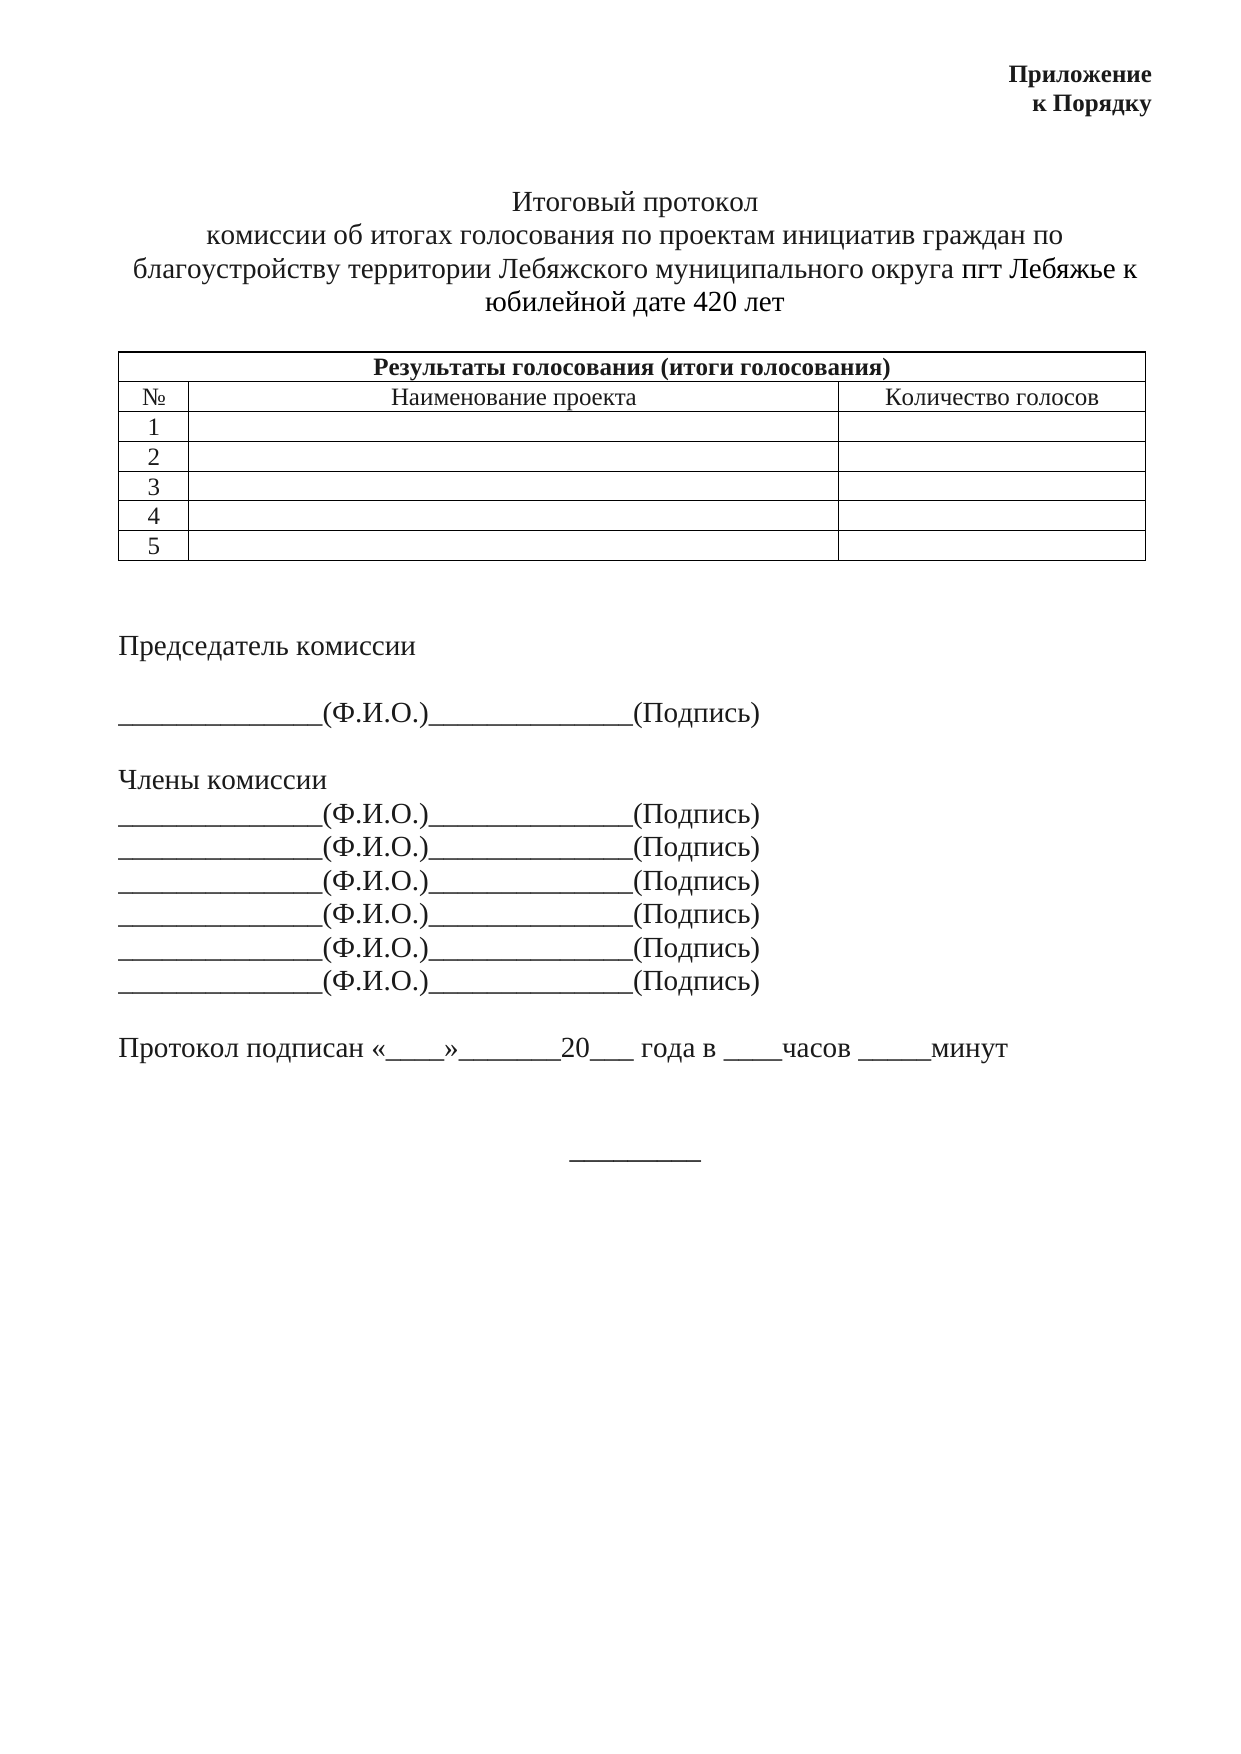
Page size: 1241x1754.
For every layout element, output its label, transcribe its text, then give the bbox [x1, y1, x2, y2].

text комиссии об итогах голосования по проектам инициатив граждан по благоустройству территории Лебяжского муниципального округа пгт Лебяжье к юбилейной дате 420 лет [118, 217, 1152, 318]
table_cell [189, 531, 838, 560]
text Итоговый протокол [118, 184, 1152, 217]
table_header Результаты голосования (итоги голосования) [119, 353, 1145, 381]
text ______________(Ф.И.О.)______________(Подпись) [118, 863, 1152, 896]
table_cell 2 [119, 442, 188, 471]
table_cell [839, 501, 1145, 530]
text к Порядку [118, 88, 1152, 117]
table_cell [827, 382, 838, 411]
table_cell [839, 472, 1145, 500]
text Члены комиссии [118, 762, 1152, 796]
table_cell 5 [119, 531, 188, 560]
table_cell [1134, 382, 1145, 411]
table_cell [839, 531, 1145, 560]
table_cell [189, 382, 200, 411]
table_cell № [119, 382, 188, 411]
text _________ [118, 1131, 1152, 1165]
table_cell 1 [119, 412, 188, 441]
table_cell [189, 412, 838, 441]
table_cell 4 [119, 501, 188, 530]
table_cell [189, 442, 838, 471]
text ______________(Ф.И.О.)______________(Подпись) [118, 829, 1152, 863]
text Приложение [118, 59, 1152, 88]
table_cell [189, 472, 838, 500]
text Протокол подписан «____»_______20___ года в ____часов _____минут [118, 1031, 1152, 1064]
table_cell [839, 442, 1145, 471]
text ______________(Ф.И.О.)______________(Подпись) [118, 930, 1152, 963]
table_cell [189, 501, 838, 530]
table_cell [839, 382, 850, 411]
text ______________(Ф.И.О.)______________(Подпись) [118, 963, 1152, 997]
table_cell [839, 412, 1145, 441]
text ______________(Ф.И.О.)______________(Подпись) [118, 796, 1152, 829]
text ______________(Ф.И.О.)______________(Подпись) [118, 695, 1152, 729]
text ______________(Ф.И.О.)______________(Подпись) [118, 896, 1152, 930]
text Председатель комиссии [118, 628, 1152, 662]
table_cell 3 [119, 472, 188, 500]
